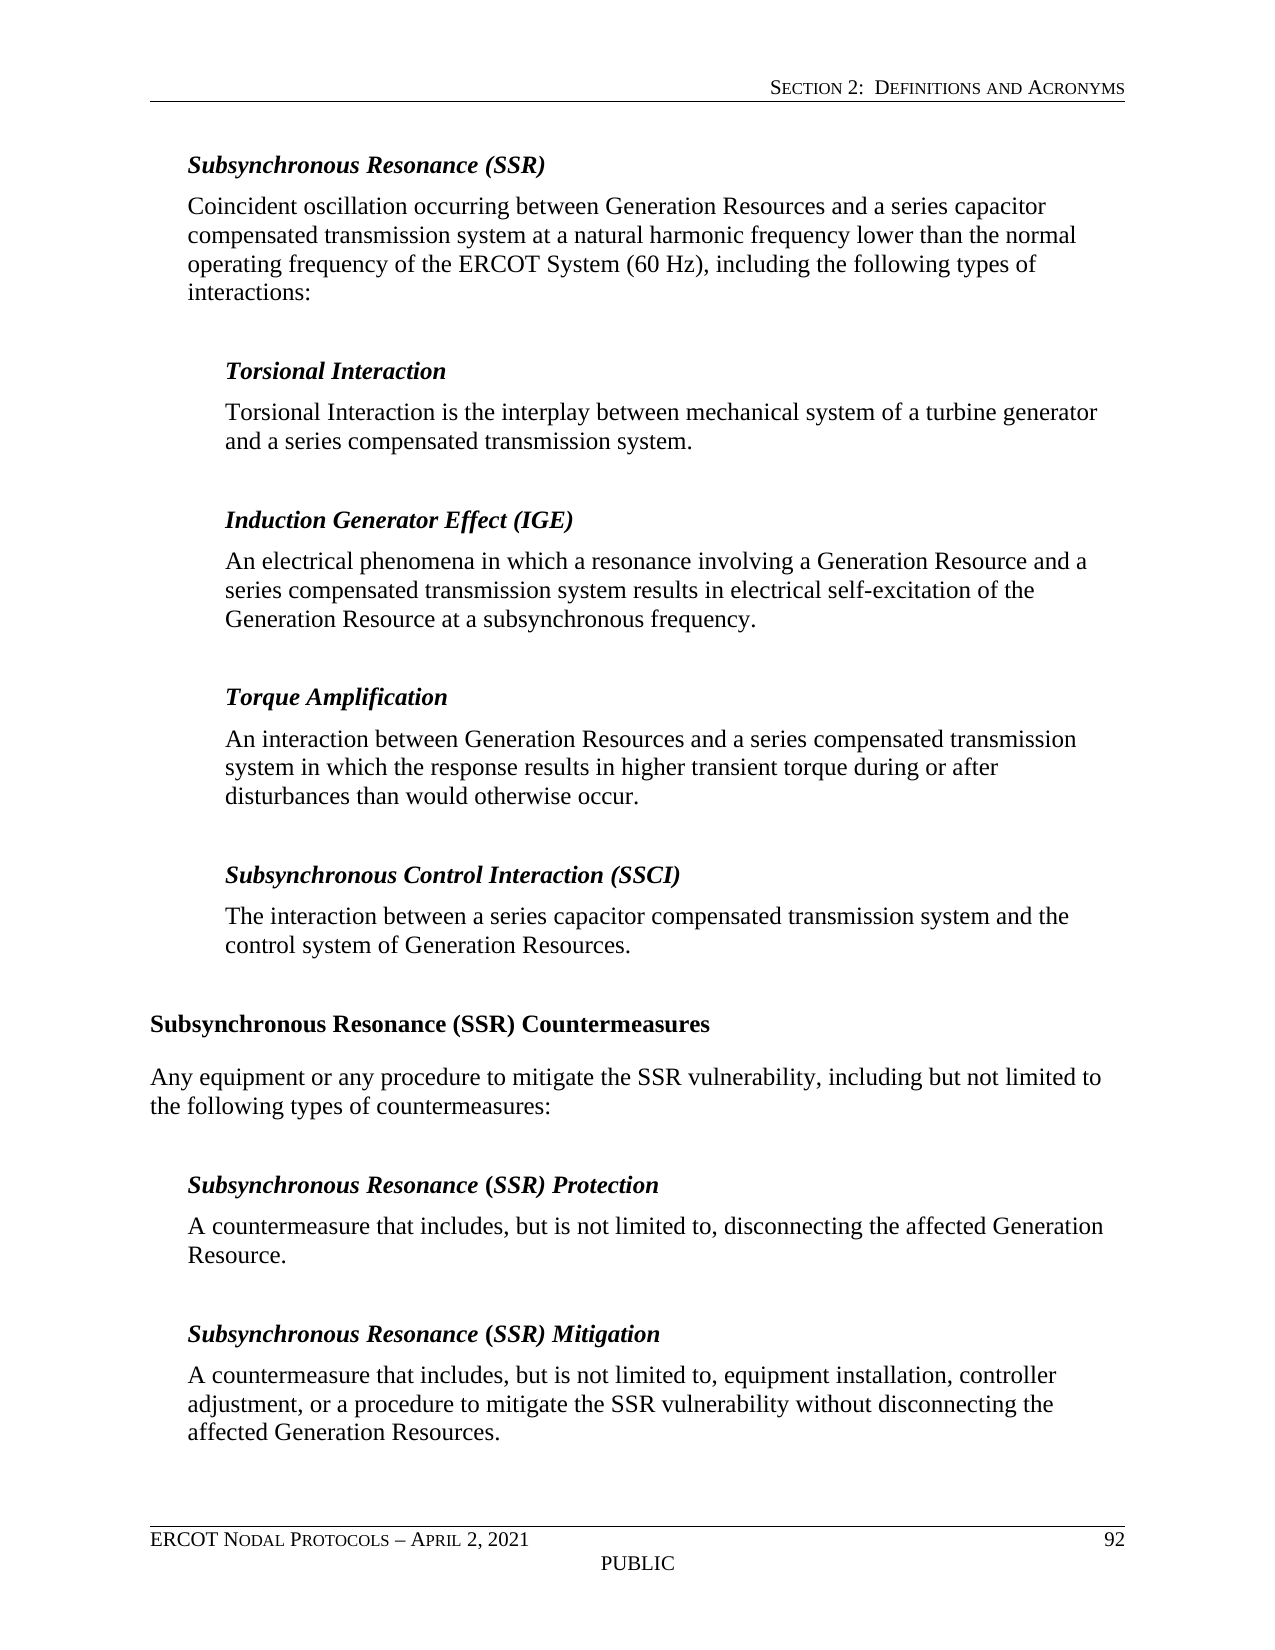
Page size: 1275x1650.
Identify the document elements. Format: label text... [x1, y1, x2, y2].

text Subsynchronous Control Interaction (SSCI) [225, 860, 1125, 889]
text A countermeasure that includes, but is not limited to, disconnecting the affected Generation Resource. [187, 1211, 1125, 1269]
text Subsynchronous Resonance (SSR) Countermeasures [150, 1009, 1125, 1037]
text Any equipment or any procedure to mitigate the SSR vulnerability, including but not limited to the following types of countermeasures: [150, 1062, 1125, 1120]
text Torsional Interaction is the interplay between mechanical system of a turbine generator and a series compensated transmission system. [225, 397, 1125, 455]
text Induction Generator Effect (IGE) [225, 505, 1125, 534]
text Subsynchronous Resonance (SSR) [187, 150, 1125, 179]
text Torsional Interaction [225, 356, 1125, 385]
text Coincident oscillation occurring between Generation Resources and a series capacitor compensated transmission system at a natural harmonic frequency lower than the normal operating frequency of the ERCOT System (60 Hz), including the following types of interactions: [187, 191, 1125, 306]
text A countermeasure that includes, but is not limited to, equipment installation, controller adjustment, or a procedure to mitigate the SSR vulnerability without disconnecting the affected Generation Resources. [187, 1360, 1125, 1446]
text An electrical phenomena in which a resonance involving a Generation Resource and a series compensated transmission system results in electrical self-excitation of the Generation Resource at a subsynchronous frequency. [225, 546, 1125, 632]
text The interaction between a series capacitor compensated transmission system and the control system of Generation Resources. [225, 901, 1125, 959]
text Subsynchronous Resonance (SSR) Mitigation [187, 1319, 1125, 1347]
text An interaction between Generation Resources and a series compensated transmission system in which the response results in higher transient torque during or after disturbances than would otherwise occur. [225, 724, 1125, 810]
text Torque Amplification [225, 682, 1125, 711]
text Subsynchronous Resonance (SSR) Protection [187, 1170, 1125, 1199]
